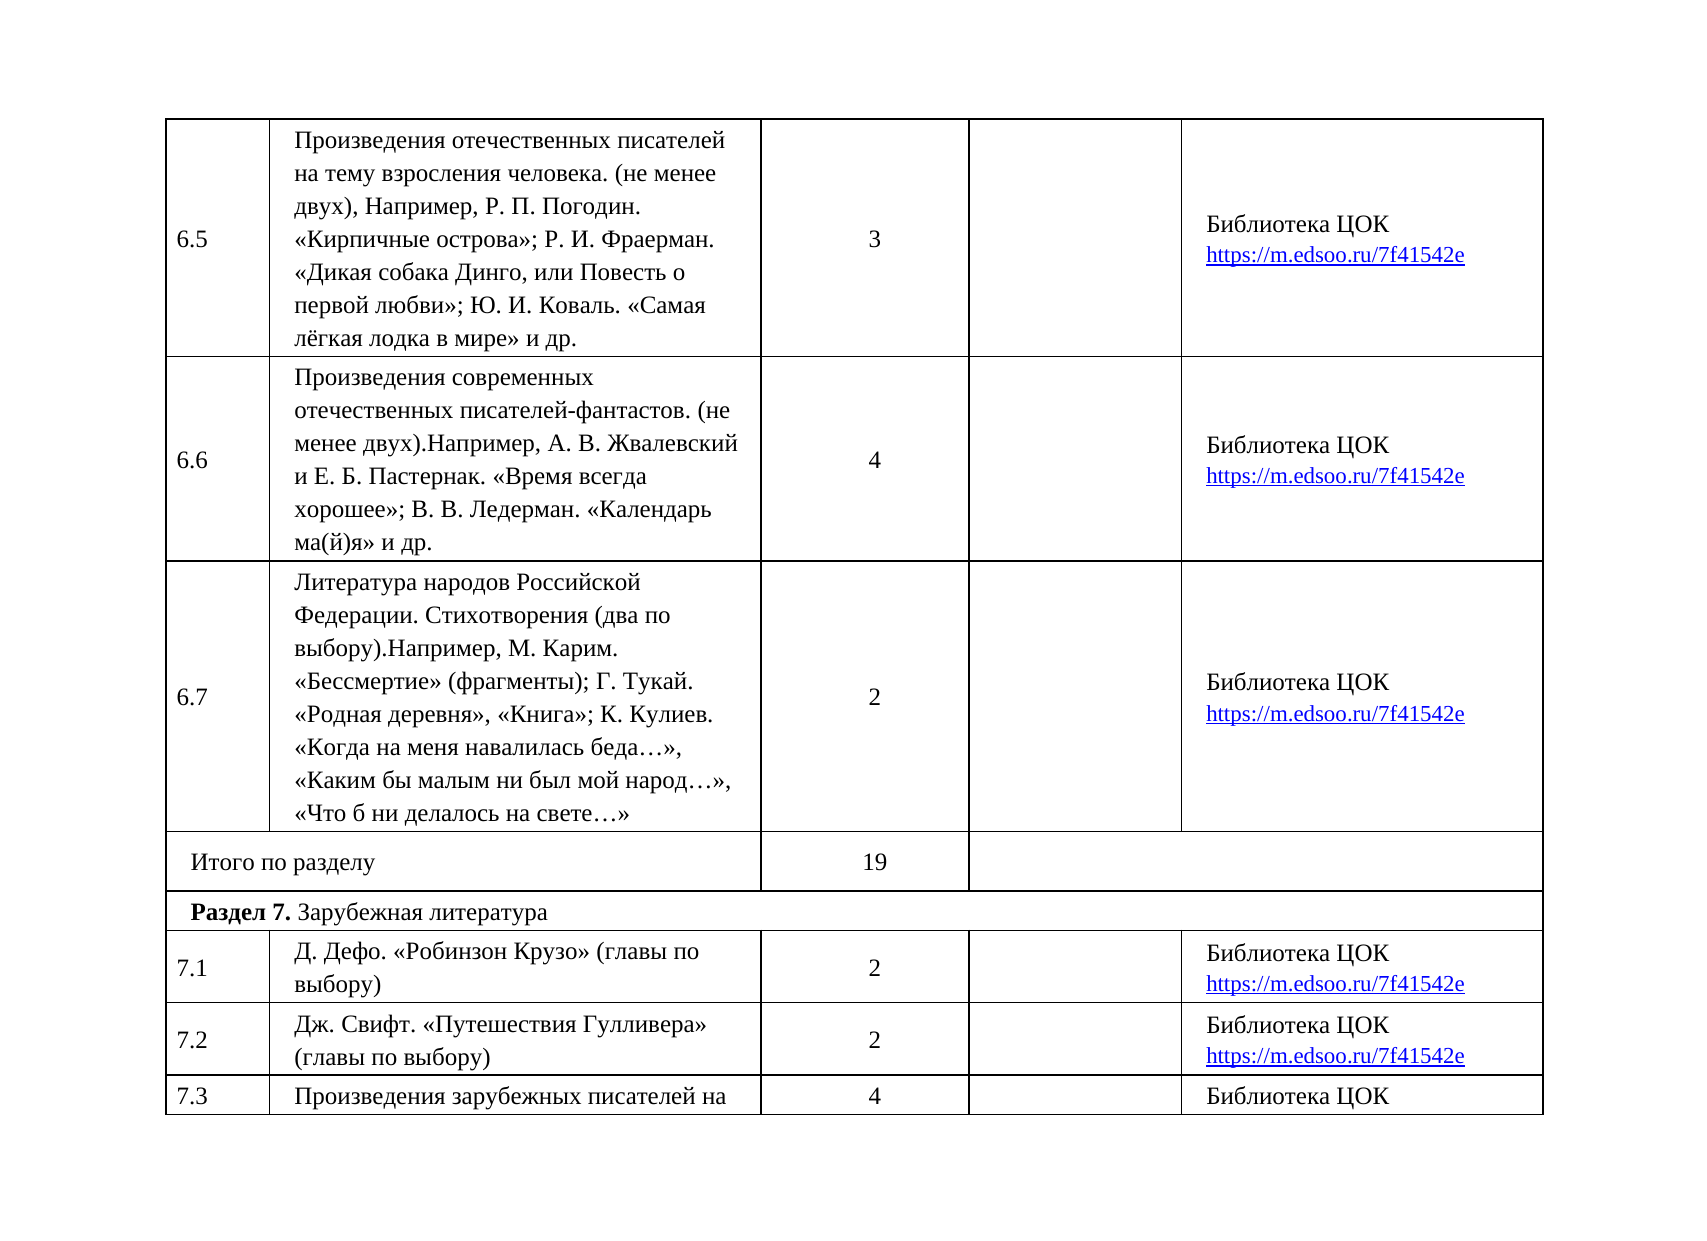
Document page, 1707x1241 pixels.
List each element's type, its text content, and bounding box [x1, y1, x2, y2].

table_cell Раздел 7. Зарубежная литература [167, 892, 1542, 929]
table_cell [970, 357, 1181, 560]
table_cell [970, 1003, 1181, 1074]
table_cell Д. Дефо. «Робинзон Крузо» (главы по выбору) [270, 931, 760, 1002]
table_cell 7.3 [167, 1076, 269, 1114]
table_cell [970, 120, 1181, 356]
table_cell 4 [762, 1076, 968, 1114]
table_cell 2 [762, 1003, 968, 1074]
table_cell [970, 832, 1542, 890]
table_cell Библиотека ЦОК https://m.edsoo.ru/7f41542e [1182, 357, 1542, 560]
table_cell 7.2 [167, 1003, 269, 1074]
table_cell Произведения современных отечественных писателей-фантастов. (не менее двух).Например, А. В. Жвалевский и Е. Б. Пастернак. «Время всегда хорошее»; В. В. Ледерман. «Календарь ма(й)я» и др. [270, 357, 760, 560]
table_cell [1182, 120, 1542, 356]
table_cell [1182, 1076, 1542, 1114]
table_cell 2 [762, 931, 968, 1002]
table_cell 2 [762, 562, 968, 831]
table_cell Произведения отечественных писателей на тему взросления человека. (не менее двух), Например, Р. П. Погодин. «Кирпичные острова»; Р. И. Фраерман. «Дикая собака Динго, или Повесть о первой любви»; Ю. И. Коваль. «Самая лёгкая лодка в мире» и др. [270, 120, 760, 356]
table_cell Библиотека ЦОК https://m.edsoo.ru/7f41542e [1182, 931, 1542, 1002]
table_cell Дж. Свифт. «Путешествия Гулливера» (главы по выбору) [270, 1003, 760, 1074]
table_cell [970, 1076, 1181, 1114]
table_cell [970, 562, 1181, 831]
table_cell 7.1 [167, 931, 269, 1002]
table_cell 6.6 [167, 357, 269, 560]
table_cell 6.7 [167, 562, 269, 831]
table_cell Библиотека ЦОК https://m.edsoo.ru/7f41542e [1182, 562, 1542, 831]
table_cell 4 [762, 357, 968, 560]
table_cell 6.5 [167, 120, 269, 356]
table_cell 3 [762, 120, 968, 356]
table_cell Библиотека ЦОК https://m.edsoo.ru/7f41542e [1182, 1003, 1542, 1074]
table_cell [970, 931, 1181, 1002]
table_cell 19 [762, 832, 968, 890]
table_cell Итого по разделу [167, 832, 760, 890]
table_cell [270, 1076, 760, 1114]
table_cell Литература народов Российской Федерации. Стихотворения (два по выбору).Например, М. Карим. «Бессмертие» (фрагменты); Г. Тукай. «Родная деревня», «Книга»; К. Кулиев. «Когда на меня навалилась беда…», «Каким бы малым ни был мой народ…», «Что б ни делалось на свете…» [270, 562, 760, 831]
